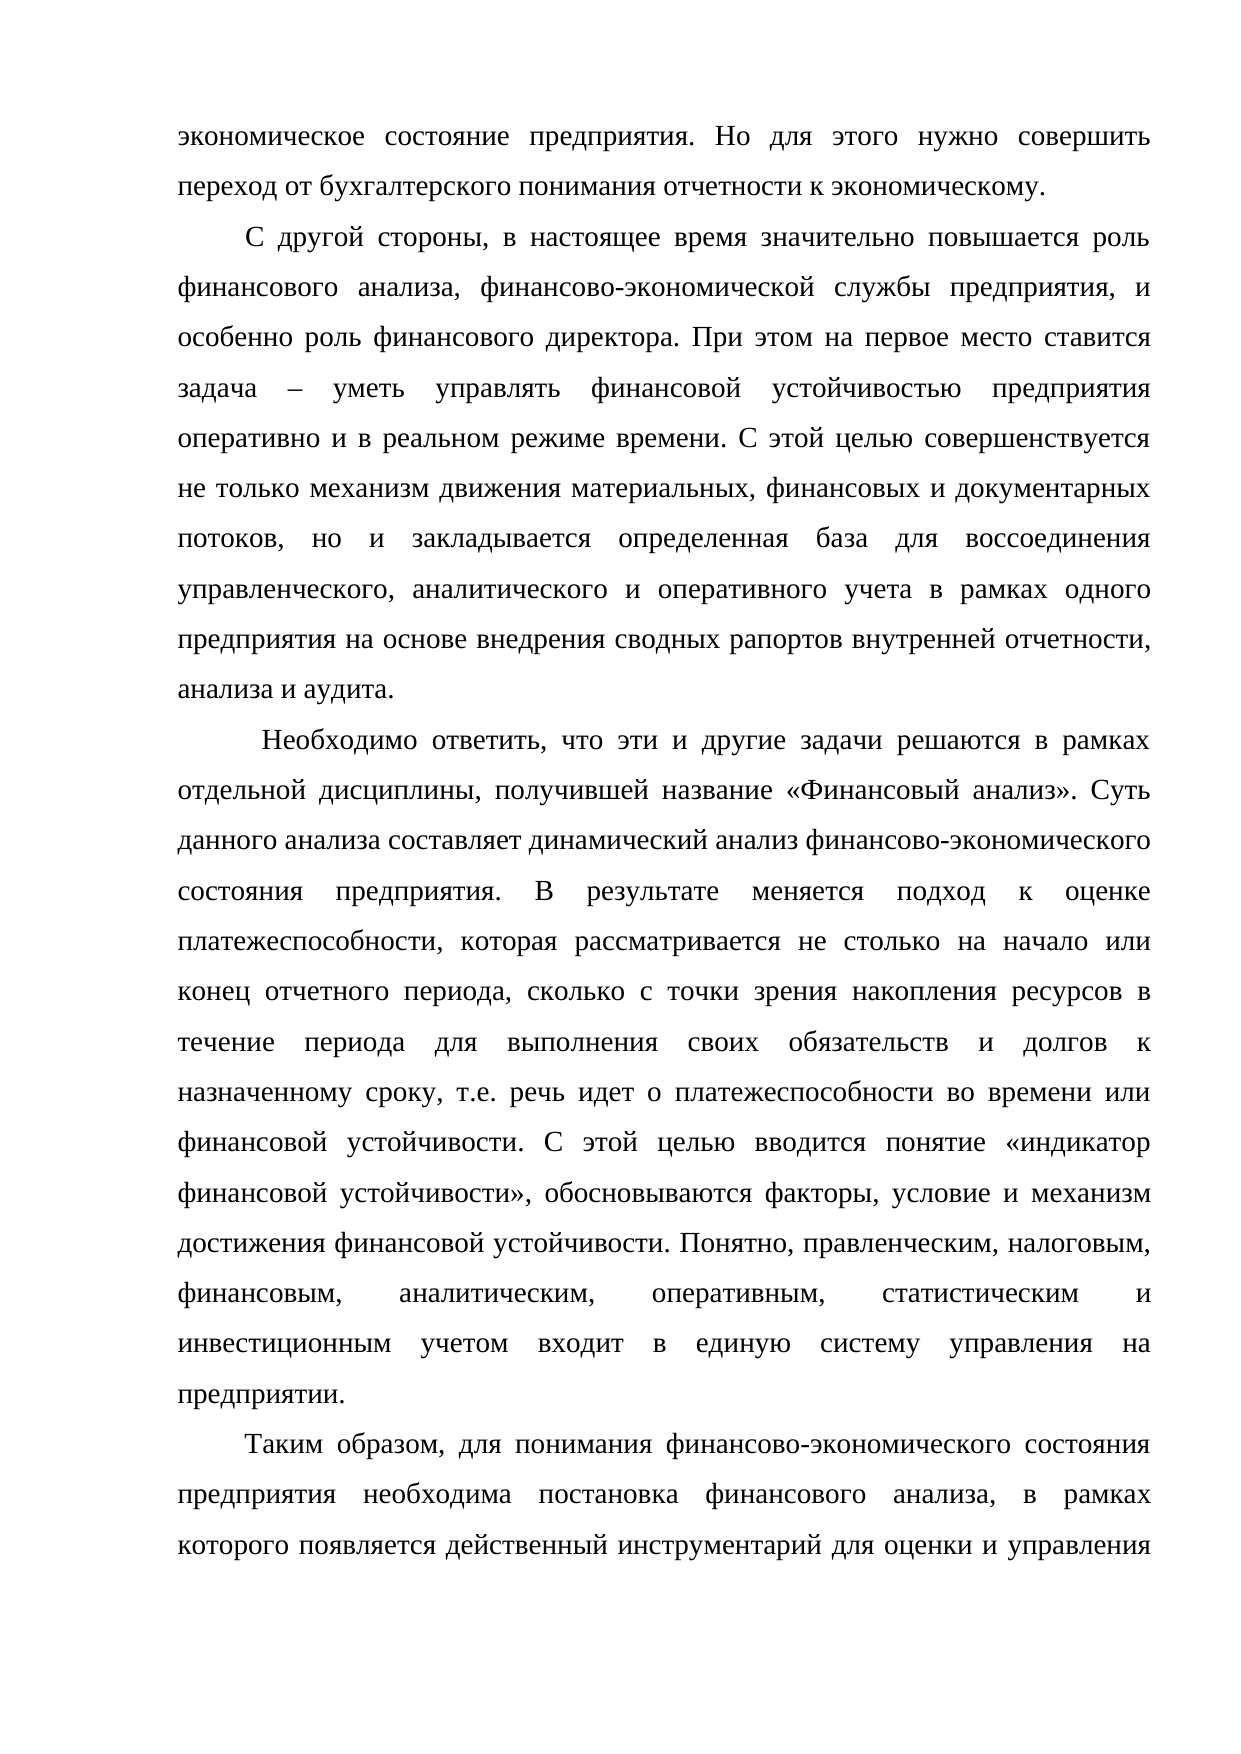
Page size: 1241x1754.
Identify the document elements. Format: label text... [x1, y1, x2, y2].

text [177, 118, 1152, 202]
text Необходимо ответить, что эти и другие задачи решаются в рамках отдельной дисциплины, получившей название «Финансовый анализ». Суть данного анализа составляет динамический анализ финансово-экономического состояния предприятия. В результате меняется подход к оценке платежеспособности, которая рассматривается не столько на начало или конец отчетного периода, сколько с точки зрения накопления ресурсов в течение периода для выполнения своих обязательств и долгов к назначенному сроку, т.е. речь идет о платежеспособности во времени или финансовой устойчивости. С этой целью вводится понятие «индикатор финансовой устойчивости», обосновываются факторы, условие и механизм достижения финансовой устойчивости. Понятно, правленческим, налоговым, финансовым, аналитическим, оперативным, статистическим и инвестиционным учетом входит в единую систему управления на предприятии. [177, 722, 1152, 1409]
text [177, 1426, 1152, 1560]
text С другой стороны, в настоящее время значительно повышается роль финансового анализа, финансово-экономической службы предприятия, и особенно роль финансового директора. При этом на первое место ставится задача – уметь управлять финансовой устойчивостью предприятия оперативно и в реальном режиме времени. С этой целью совершенствуется не только механизм движения материальных, финансовых и документарных потоков, но и закладывается определенная база для воссоединения управленческого, аналитического и оперативного учета в рамках одного предприятия на основе внедрения сводных рапортов внутренней отчетности, анализа и аудита. [177, 219, 1152, 705]
